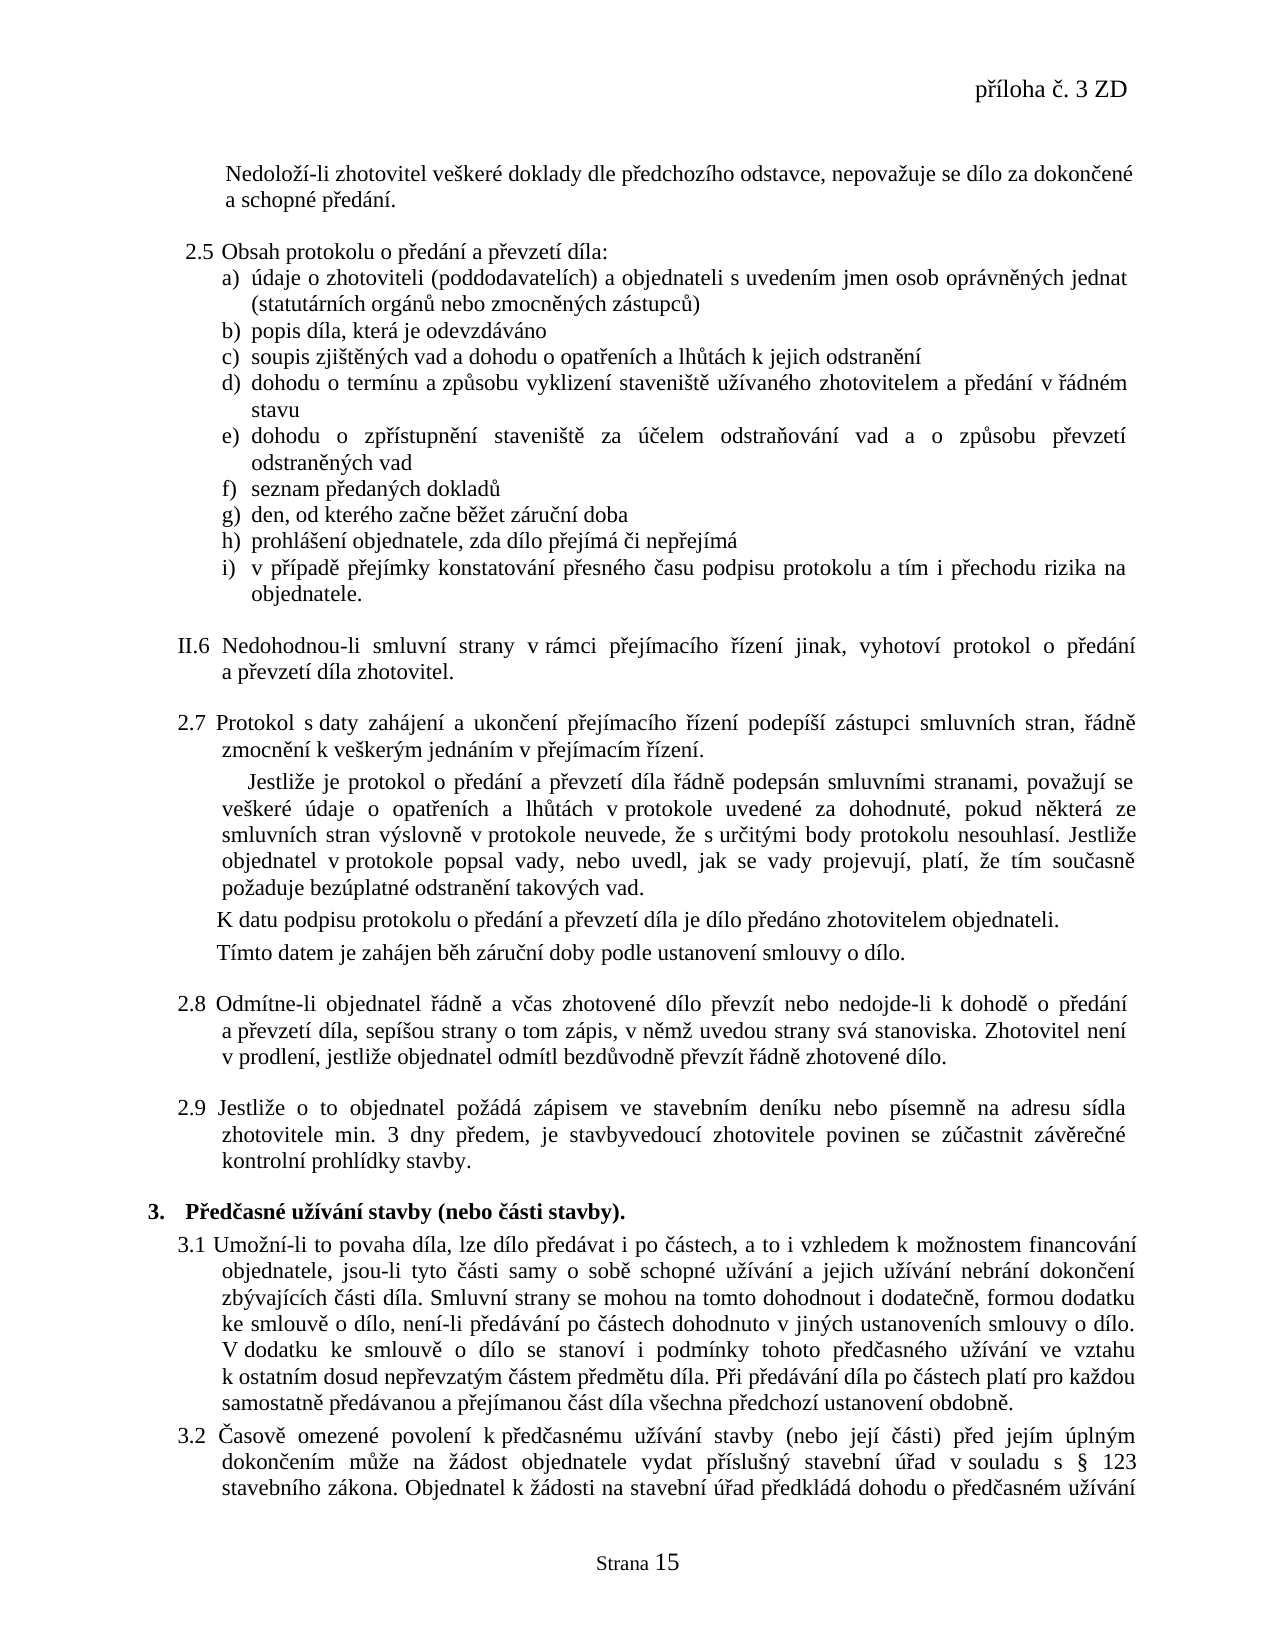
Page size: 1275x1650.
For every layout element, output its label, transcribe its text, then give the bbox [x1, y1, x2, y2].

list dohodu o zpřístupnění staveniště za účelem odstraňování vad a o způsobu převzetí odstraněných vad [222, 422, 1127, 475]
list Předčasné užívání stavby (nebo části stavby). [148, 1198, 1137, 1225]
text 2.5 Obsah protokolu o předání a převzetí díla: [177, 238, 1137, 264]
text 3.1 Umožní-li to povaha díla, lze dílo předávat i po částech, a to i vzhledem k možnostem financování objednatele, jsou-li tyto části samy o sobě schopné užívání a jejich užívání nebrání dokončení zbývajících části díla. Smluvní strany se mohou na tomto dohodnout i dodatečně, formou dodatku ke smlouvě o dílo, není-li předávání po částech dohodnuto v jiných ustanoveních smlouvy o dílo. V dodatku ke smlouvě o dílo se stanoví i podmínky tohoto předčasného užívání ve vztahu k ostatním dosud nepřevzatým částem předmětu díla. Při předávání díla po částech platí pro každou samostatně předávanou a přejímanou část díla všechna předchozí ustanovení obdobně. [177, 1231, 1137, 1416]
list v případě přejímky konstatování přesného času podpisu protokolu a tím i přechodu rizika na objednatele. [222, 554, 1127, 607]
list Nedohodnou-li smluvní strany v rámci přejímacího řízení jinak, vyhotoví protokol o předání a převzetí díla zhotovitel. [177, 632, 1137, 684]
text 2.9 Jestliže o to objednatel požádá zápisem ve stavebním deníku nebo písemně na adresu sídla zhotovitele min. 3 dny předem, je stavbyvedoucí zhotovitele povinen se zúčastnit závěrečné kontrolní prohlídky stavby. [177, 1094, 1127, 1173]
text a schopné předání. [148, 186, 1137, 213]
list popis díla, která je odevzdáváno [222, 317, 1127, 343]
list údaje o zhotoviteli (poddodavatelích) a objednateli s uvedením jmen osob oprávněných jednat (statutárních orgánů nebo zmocněných zástupců) [222, 264, 1127, 317]
text 2.8 Odmítne-li objednatel řádně a včas zhotovené dílo převzít nebo nedojde-li k dohodě o předání a převzetí díla, sepíšou strany o tom zápis, v němž uvedou strany svá stanoviska. Zhotovitel není v prodlení, jestliže objednatel odmítl bezdůvodně převzít řádně zhotovené dílo. [177, 990, 1127, 1069]
text Jestliže je protokol o předání a převzetí díla řádně podepsán smluvními stranami, považují se veškeré údaje o opatřeních a lhůtách v protokole uvedené za dohodnuté, pokud některá ze smluvních stran výslovně v protokole neuvede, že s určitými body protokolu nesouhlasí. Jestliže objednatel v protokole popsal vady, nebo uvedl, jak se vady projevují, platí, že tím současně požaduje bezúplatné odstranění takových vad. [148, 768, 1137, 900]
text Nedoloží-li zhotovitel veškeré doklady dle předchozího odstavce, nepovažuje se dílo za dokončené [148, 160, 1137, 186]
text K datu podpisu protokolu o předání a převzetí díla je dílo předáno zhotovitelem objednateli. [148, 906, 1137, 933]
list soupis zjištěných vad a dohodu o opatřeních a lhůtách k jejich odstranění [222, 343, 1127, 369]
text Tímto datem je zahájen běh záruční doby podle ustanovení smlouvy o dílo. [148, 939, 1137, 965]
text 2.7 Protokol s daty zahájení a ukončení přejímacího řízení podepíší zástupci smluvních stran, řádně zmocnění k veškerým jednáním v přejímacím řízení. [177, 709, 1137, 762]
list seznam předaných dokladů [222, 475, 1127, 501]
list den, od kterého začne běžet záruční doba [222, 501, 1127, 528]
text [177, 1422, 1137, 1501]
list prohlášení objednatele, zda dílo přejímá či nepřejímá [222, 528, 1127, 554]
list dohodu o termínu a způsobu vyklizení staveniště užívaného zhotovitelem a předání v řádném stavu [222, 369, 1127, 422]
